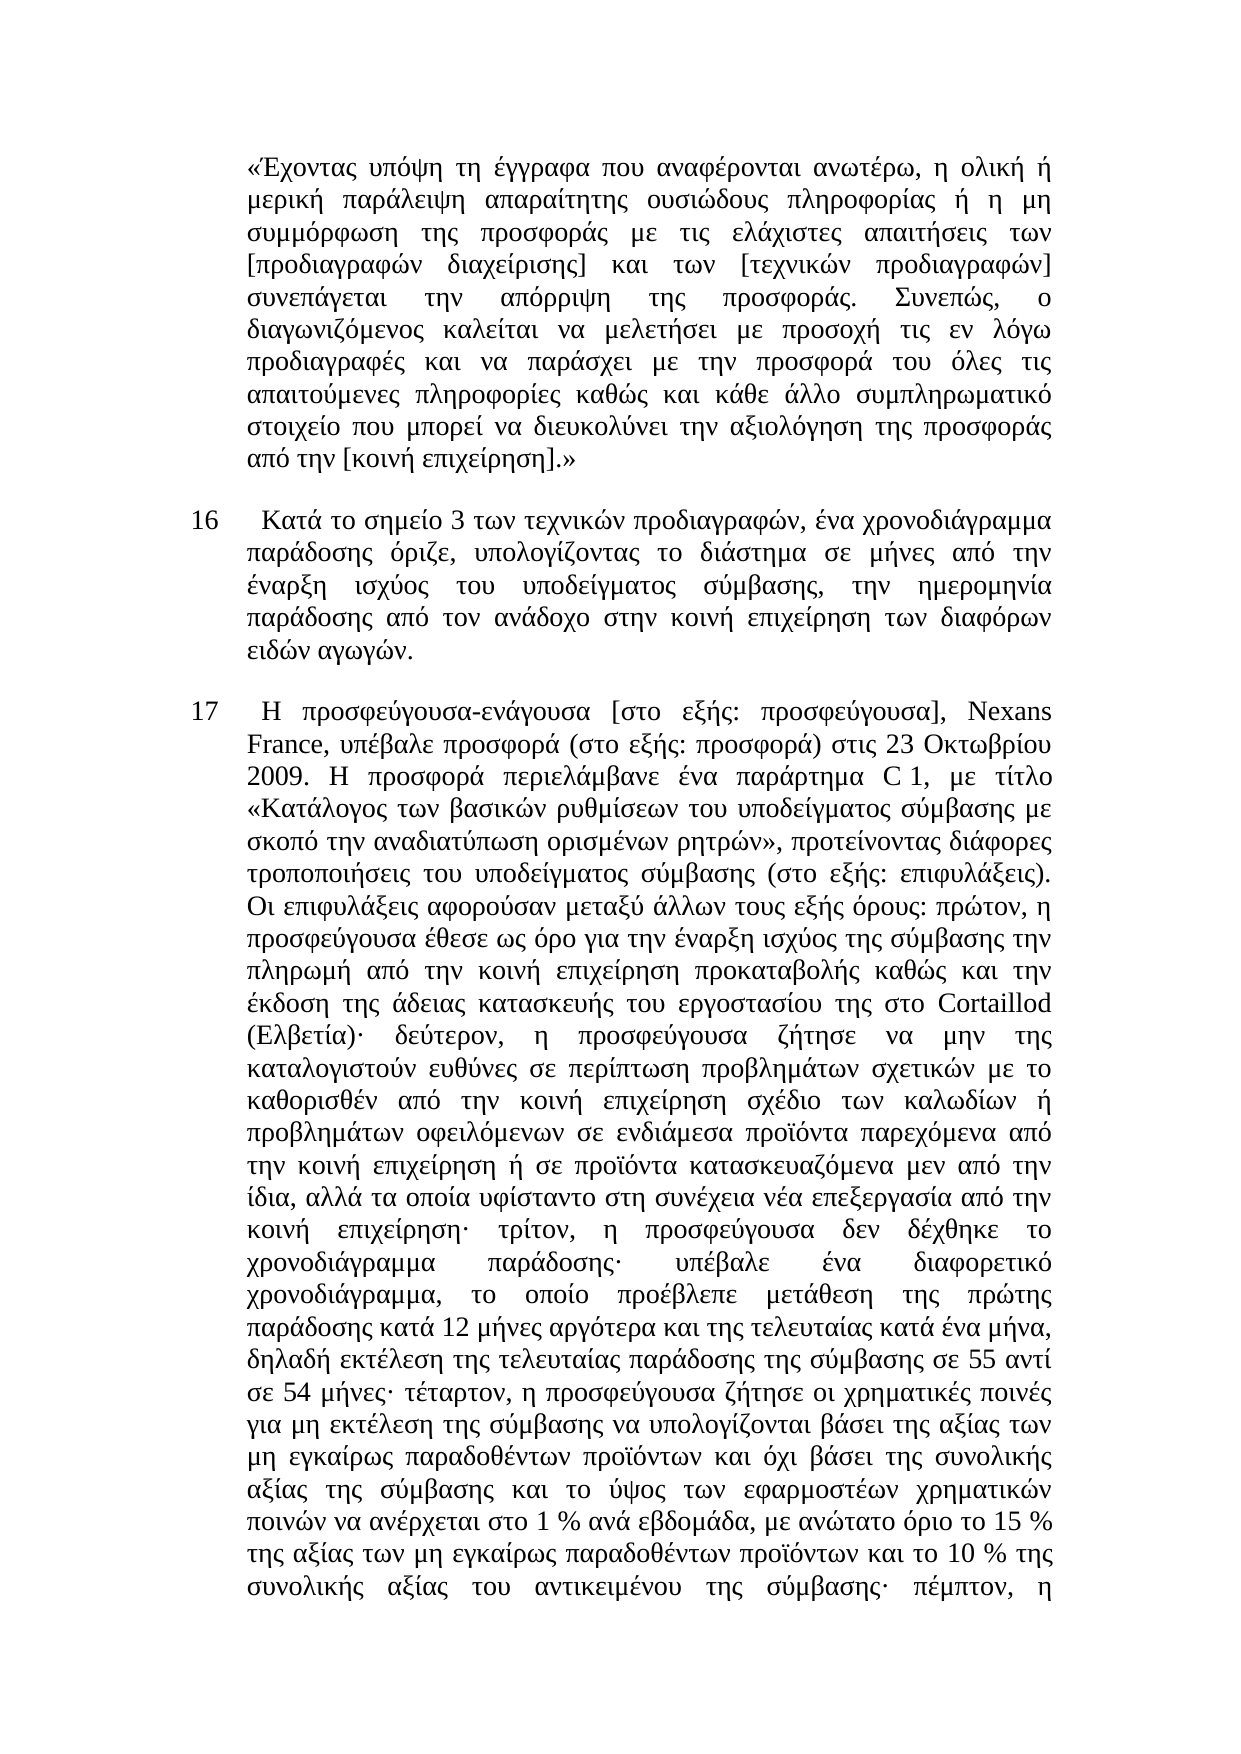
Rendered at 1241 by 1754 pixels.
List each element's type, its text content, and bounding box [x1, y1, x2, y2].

text 16 Κατά το σημείο 3 των τεχνικών προδιαγραφών, ένα χρονοδιάγραμμα παράδοσης όριζε, υπολογίζοντας το διάστημα σε μήνες από την έναρξη ισχύος του υποδείγματος σύμβασης, την ημερομηνία παράδοσης από τον ανάδοχο στην κοινή επιχείρηση των διαφόρων ειδών αγωγών. [190, 503, 1053, 665]
text «Έχοντας υπόψη τη έγγραφα που αναφέρονται ανωτέρω, η ολική ή μερική παράλειψη απαραίτητης ουσιώδους πληροφορίας ή η μη συμμόρφωση της προσφοράς με τις ελάχιστες απαιτήσεις των [προδιαγραφών διαχείρισης] και των [τεχνικών προδιαγραφών] συνεπάγεται την απόρριψη της προσφοράς. Συνεπώς, ο διαγωνιζόμενος καλείται να μελετήσει με προσοχή τις εν λόγω προδιαγραφές και να παράσχει με την προσφορά του όλες τις απαιτούμενες πληροφορίες καθώς και κάθε άλλο συμπληρωματικό στοιχείο που μπορεί να διευκολύνει την αξιολόγηση της προσφοράς από την [κοινή επιχείρηση].» [247, 150, 1053, 474]
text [190, 694, 1053, 1601]
